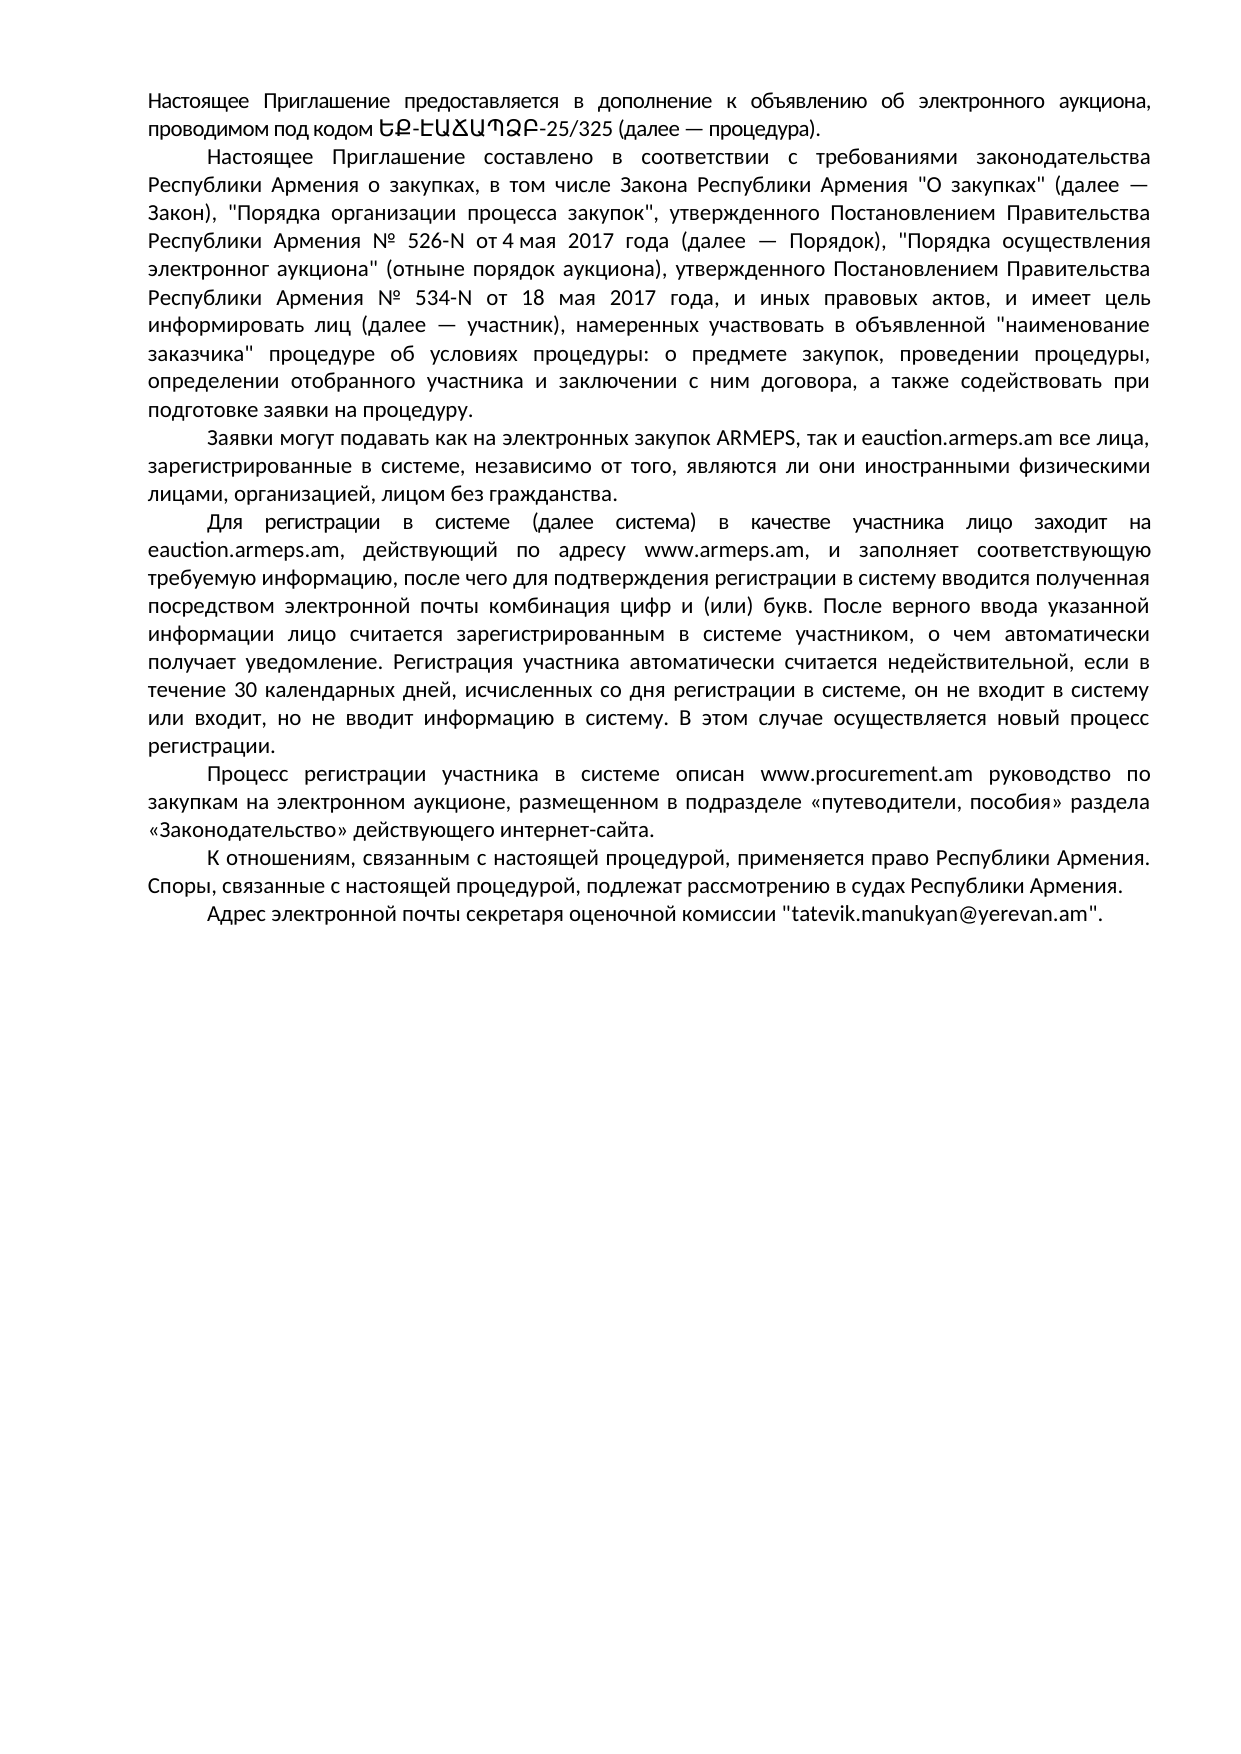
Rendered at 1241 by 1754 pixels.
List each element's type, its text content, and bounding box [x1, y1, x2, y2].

text Настоящее Приглашение составлено в соответствии с требованиями законодательства Республики Армения о закупках, в том числе Закона Республики Армения "О закупках" (далее — Закон), "Порядка организации процесса закупок", утвержденного Постановлением Правительства Республики Армения № 526-N от 4 мая 2017 года (далее — Порядок), "Порядка осуществления электронног аукциона" (отныне порядок аукциона), утвержденного Постановлением Правительства Республики Армения № 534-N от 18 мая 2017 года, и иных правовых актов, и имеет цель информировать лиц (далее — участник), намеренных участвовать в объявленной "наименование заказчика" процедуре об условиях процедуры: о предмете закупок, проведении процедуры, определении отобранного участника и заключении с ним договора, а также содействовать при подготовке заявки на процедуру. [148, 142, 1152, 423]
text Для регистрации в системе (далее система) в качестве участника лицо заходит на eauction.armeps.am, действующий по адресу www.armeps.am, и заполняет соответствующую требуемую информацию, после чего для подтверждения регистрации в систему вводится полученная посредством электронной почты комбинация цифр и (или) букв. После верного ввода указанной информации лицо считается зарегистрированным в системе участником, о чем автоматически получает уведомление. Регистрация участника автоматически считается недействительной, если в течение 30 календарных дней, исчисленных со дня регистрации в системе, он не входит в систему или входит, но не вводит информацию в систему. В этом случае осуществляется новый процесс регистрации. [148, 507, 1152, 759]
text Настоящее Приглашение предоставляется в дополнение к объявлению об электронного аукциона, проводимом под кодом ԵՔ-ԷԱՃԱՊՁԲ-25/325 (далее — процедура). [148, 86, 1152, 142]
text Адрес электронной почты секретаря оценочной комиссии "tatevik.manukyan@yerevan.am". [148, 899, 1152, 927]
text Процесс регистрации участника в системе описан www.procurement.am руководство по закупкам на электронном аукционе, размещенном в подразделе «путеводители, пособия» раздела «Законодательство» действующего интернет-сайта. [148, 759, 1152, 843]
text К отношениям, связанным с настоящей процедурой, применяется право Республики Армения. Споры, связанные с настоящей процедурой, подлежат рассмотрению в судах Республики Армения. [148, 843, 1152, 899]
text Заявки могут подавать как на электронных закупок ARMEPS, так и eauction.armeps.am все лица, зарегистрированные в системе, независимо от того, являются ли они иностранными физическими лицами, организацией, лицом без гражданства. [148, 423, 1152, 507]
